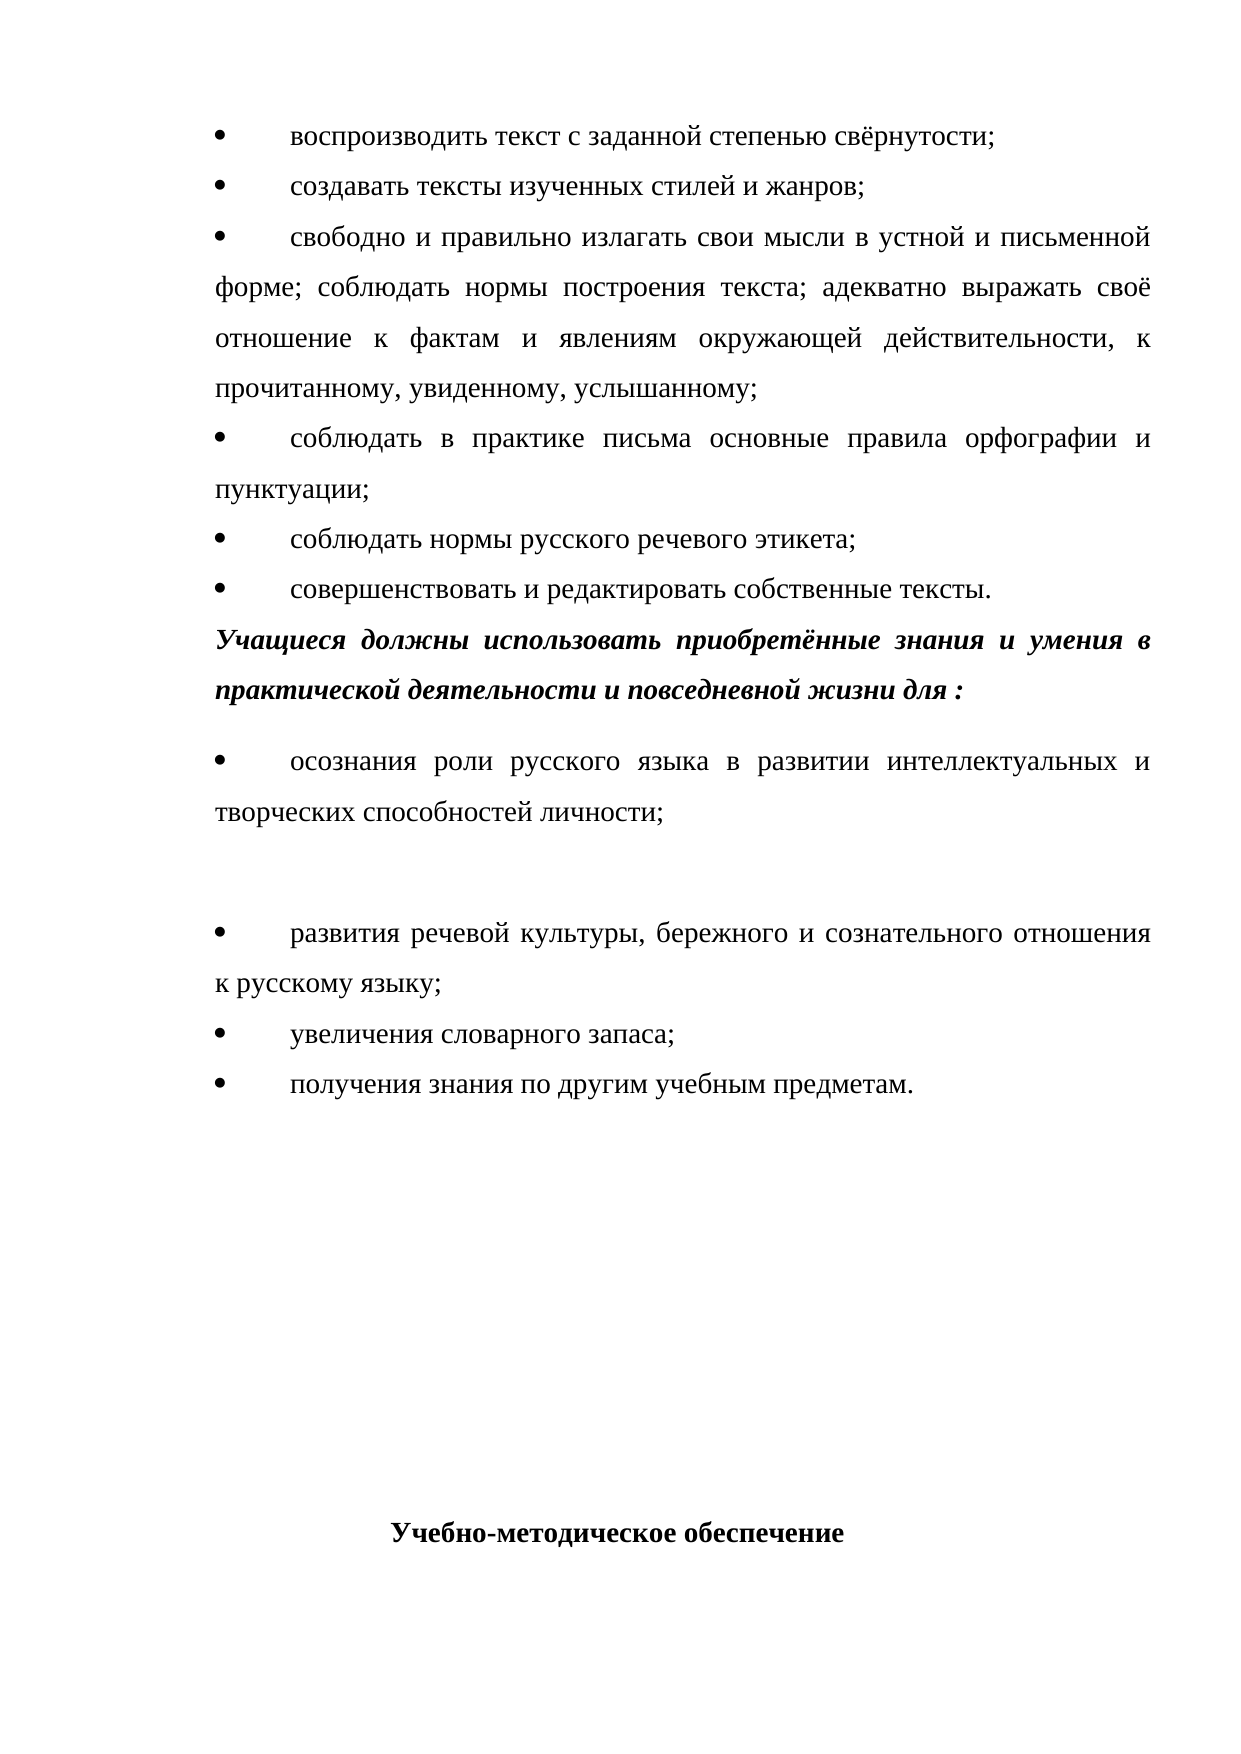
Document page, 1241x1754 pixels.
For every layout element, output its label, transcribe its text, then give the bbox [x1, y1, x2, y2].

list осознания роли русского языка в развитии интеллектуальных и творческих способностей личности; [215, 743, 1152, 827]
list воспроизводить текст с заданной степенью свёрнутости; [215, 118, 1152, 152]
list создавать тексты изученных стилей и жанров; [215, 168, 1152, 202]
list свободно и правильно излагать свои мысли в устной и письменной форме; соблюдать нормы построения текста; адекватно выражать своё отношение к фактам и явлениям окружающей действительности, к прочитанному, увиденному, услышанному; [215, 219, 1152, 403]
list совершенствовать и редактировать собственные тексты. [215, 571, 1152, 605]
list развития речевой культуры, бережного и сознательного отношения к русскому языку; [215, 915, 1152, 999]
list получения знания по другим учебным предметам. [215, 1066, 1152, 1100]
list увеличения словарного запаса; [215, 1016, 1152, 1049]
text Учебно-методическое обеспечение [177, 1515, 1152, 1549]
list соблюдать нормы русского речевого этикета; [215, 521, 1152, 555]
list соблюдать в практике письма основные правила орфографии и пунктуации; [215, 420, 1152, 504]
text Учащиеся должны использовать приобретённые знания и умения в практической деятельности и повседневной жизни для : [215, 622, 1152, 706]
